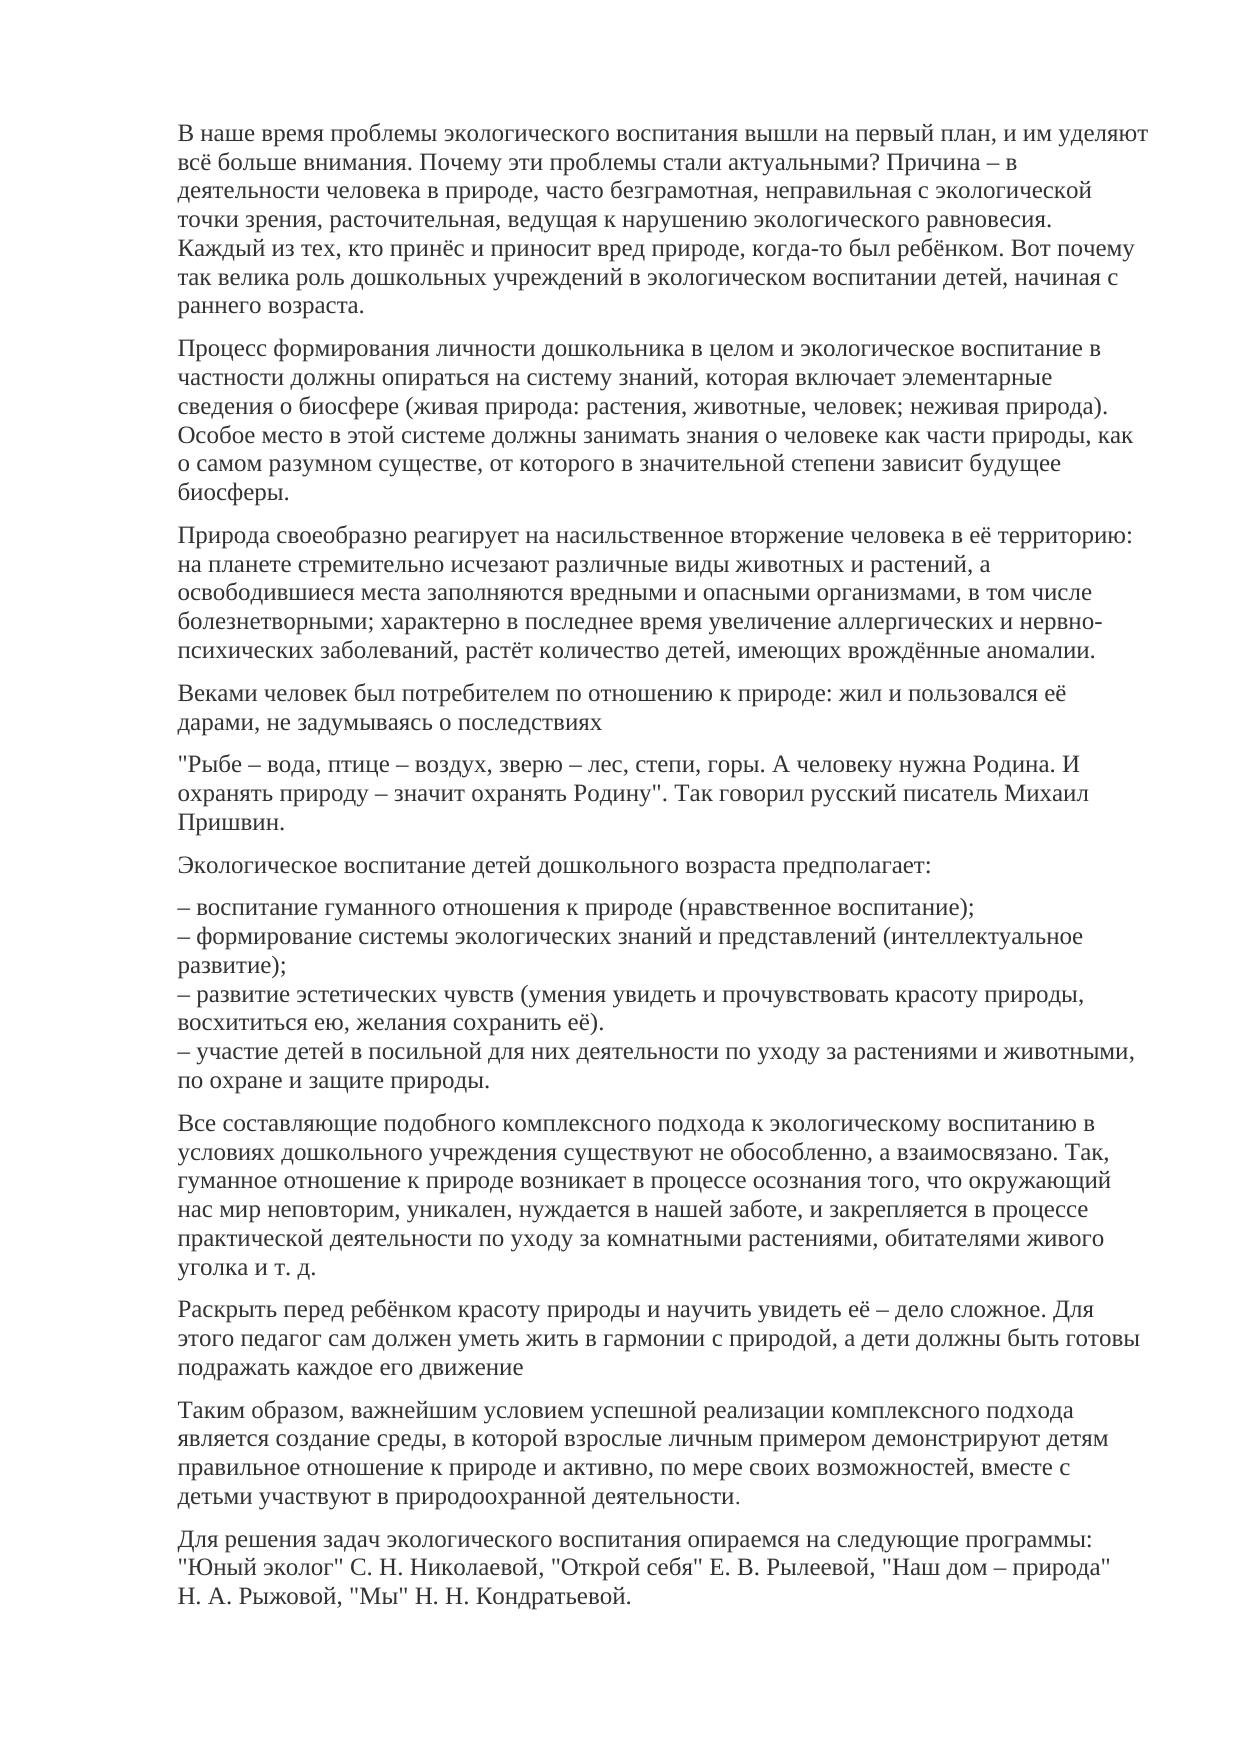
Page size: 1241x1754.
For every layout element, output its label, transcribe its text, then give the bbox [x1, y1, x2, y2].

text Экологическое воспитание детей дошкольного возраста предполагает: [177, 850, 1152, 878]
text Таким образом, важнейшим условием успешной реализации комплексного подхода является создание среды, в которой взрослые личным примером демонстрируют детям правильное отношение к природе и активно, по мере своих возможностей, вместе с детьми участвуют в природоохранной деятельности. [177, 1395, 1152, 1510]
text Все составляющие подобного комплексного подхода к экологическому воспитанию в условиях дошкольного учреждения существуют не обособленно, а взаимосвязано. Так, гуманное отношение к природе возникает в процессе осознания того, что окружающий нас мир неповторим, уникален, нуждается в нашей заботе, и закрепляется в процессе практической деятельности по уходу за комнатными растениями, обитателями живого уголка и т. д. [177, 1108, 1152, 1280]
text – воспитание гуманного отношения к природе (нравственное воспитание); – формирование системы экологических знаний и представлений (интеллектуальное развитие); – развитие эстетических чувств (умения увидеть и прочувствовать красоту природы, восхититься ею, желания сохранить её). – участие детей в посильной для них деятельности по уходу за растениями и животными, по охране и защите природы. [177, 892, 1152, 1094]
text Раскрыть перед ребёнком красоту природы и научить увидеть её – дело сложное. Для этого педагог сам должен уметь жить в гармонии с природой, а дети должны быть готовы подражать каждое его движение [177, 1294, 1152, 1381]
text Природа своеобразно реагирует на насильственное вторжение человека в её территорию: на планете стремительно исчезают различные виды животных и растений, а освободившиеся места заполняются вредными и опасными организмами, в том числе болезнетворными; характерно в последнее время увеличение аллергических и нервно-психических заболеваний, растёт количество детей, имеющих врождённые аномалии. [177, 520, 1152, 664]
text Веками человек был потребителем по отношению к природе: жил и пользовался её дарами, не задумываясь о последствиях [177, 678, 1152, 735]
text "Рыбе – вода, птице – воздух, зверю – лес, степи, горы. А человеку нужна Родина. И охранять природу – значит охранять Родину". Так говорил русский писатель Михаил Пришвин. [177, 749, 1152, 836]
text В наше время проблемы экологического воспитания вышли на первый план, и им уделяют всё больше внимания. Почему эти проблемы стали актуальными? Причина – в деятельности человека в природе, часто безграмотная, неправильная с экологической точки зрения, расточительная, ведущая к нарушению экологического равновесия. Каждый из тех, кто принёс и приносит вред природе, когда-то был ребёнком. Вот почему так велика роль дошкольных учреждений в экологическом воспитании детей, начиная с раннего возраста. [177, 118, 1152, 319]
text Для решения задач экологического воспитания опираемся на следующие программы: "Юный эколог" С. Н. Николаевой, "Открой себя" Е. В. Рылеевой, "Наш дом – природа" Н. А. Рыжовой, "Мы" Н. Н. Кондратьевой. [177, 1524, 1152, 1610]
text Процесс формирования личности дошкольника в целом и экологическое воспитание в частности должны опираться на систему знаний, которая включает элементарные сведения о биосфере (живая природа: растения, животные, человек; неживая природа). Особое место в этой системе должны занимать знания о человеке как части природы, как о самом разумном существе, от которого в значительной степени зависит будущее биосферы. [177, 333, 1152, 506]
